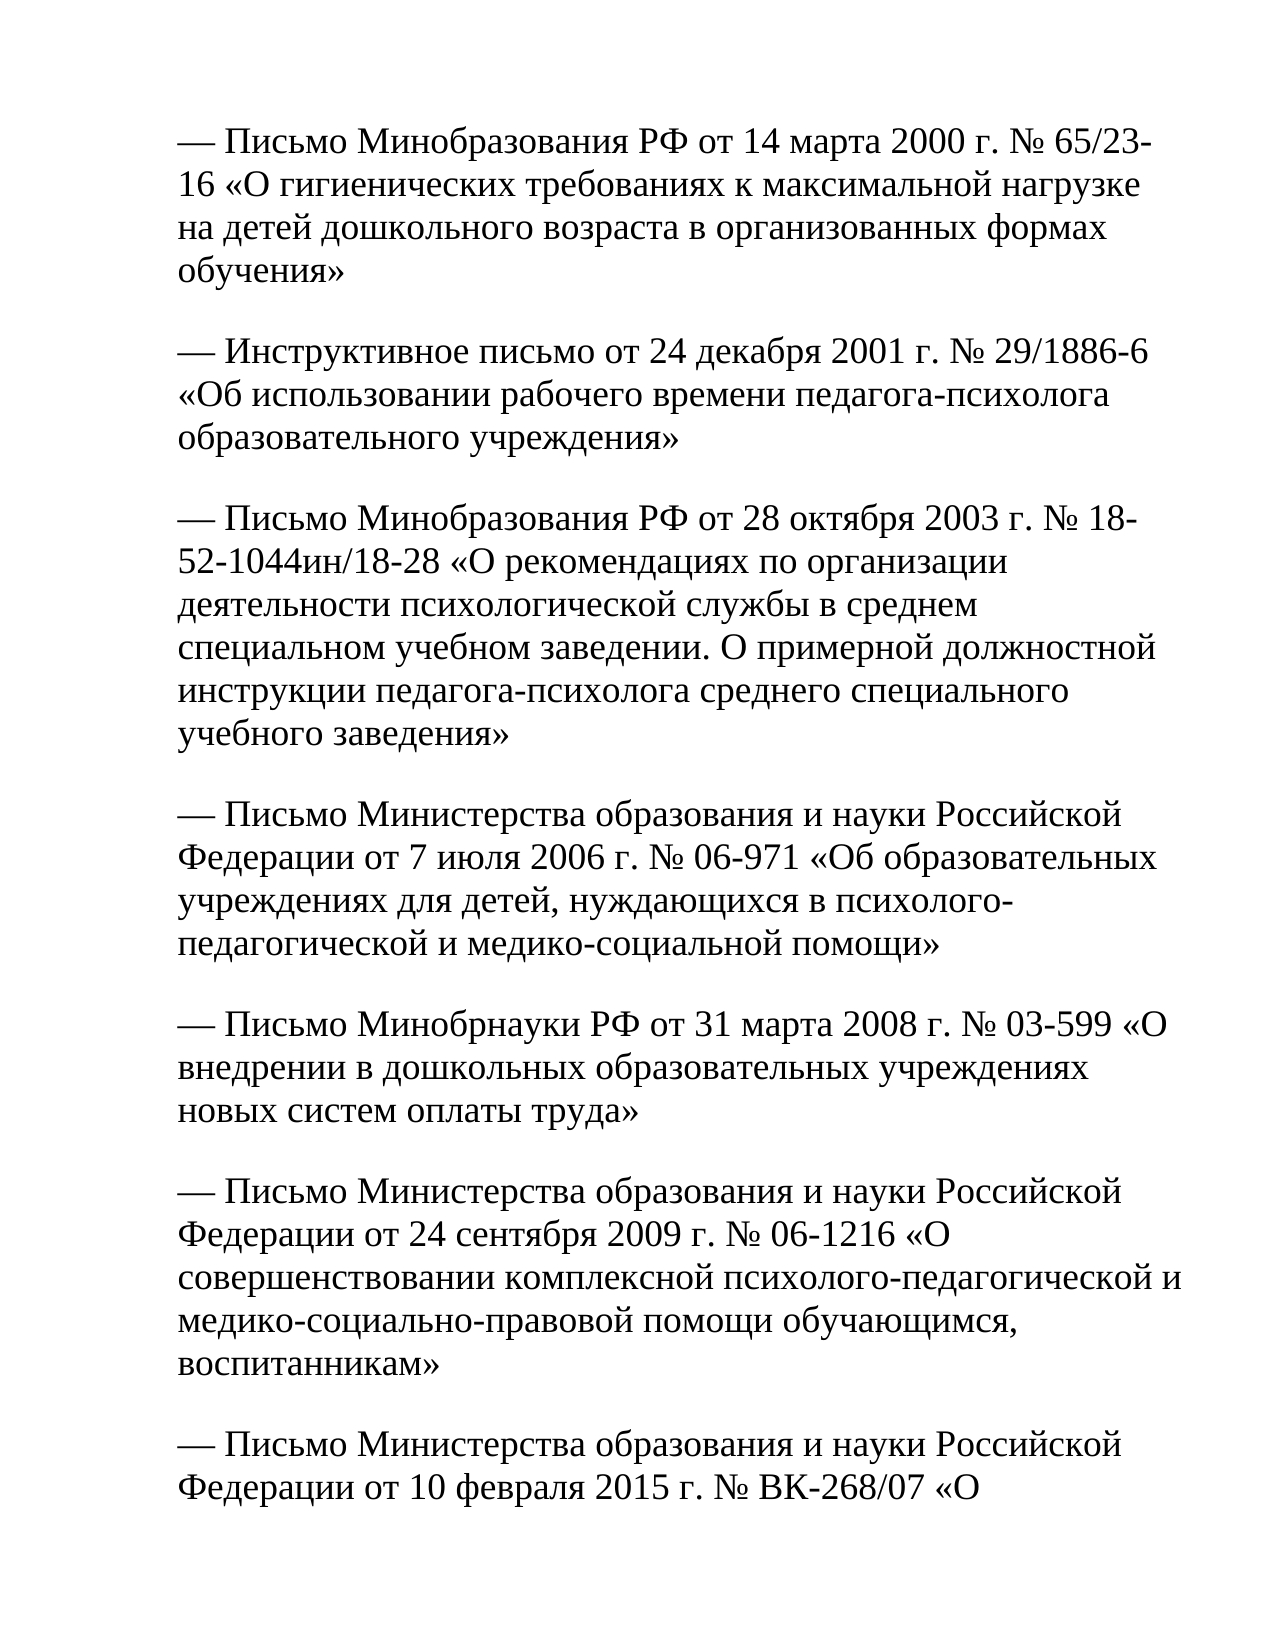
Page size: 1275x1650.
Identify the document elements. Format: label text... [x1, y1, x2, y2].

text — Инструктивное письмо от 24 декабря 2001 г. № 29/1886-6 «Об использовании рабочего времени педагога-психолога образовательного учреждения» [177, 328, 1186, 457]
text — Письмо Минобразования РФ от 14 марта 2000 г. № 65/23-16 «О гигиенических требованиях к максимальной нагрузке на детей дошкольного возраста в организованных формах обучения» [177, 118, 1186, 291]
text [177, 1421, 1186, 1507]
text — Письмо Министерства образования и науки Российской Федерации от 24 сентября 2009 г. № 06-1216 «О совершенствовании комплексной психолого-педагогической и медико-социально-правовой помощи обучающимся, воспитанникам» [177, 1168, 1186, 1384]
text — Письмо Минобрнауки РФ от 31 марта 2008 г. № 03-599 «О внедрении в дошкольных образовательных учреждениях новых систем оплаты труда» [177, 1001, 1186, 1131]
text — Письмо Минобразования РФ от 28 октября 2003 г. № 18-52-1044ин/18-28 «О рекомендациях по организации деятельности психологической службы в среднем специальном учебном заведении. О примерной должностной инструкции педагога-психолога среднего специального учебного заведения» [177, 495, 1186, 754]
text — Письмо Министерства образования и науки Российской Федерации от 7 июля 2006 г. № 06-971 «Об образовательных учреждениях для детей, нуждающихся в психолого-педагогической и медико-социальной помощи» [177, 791, 1186, 964]
